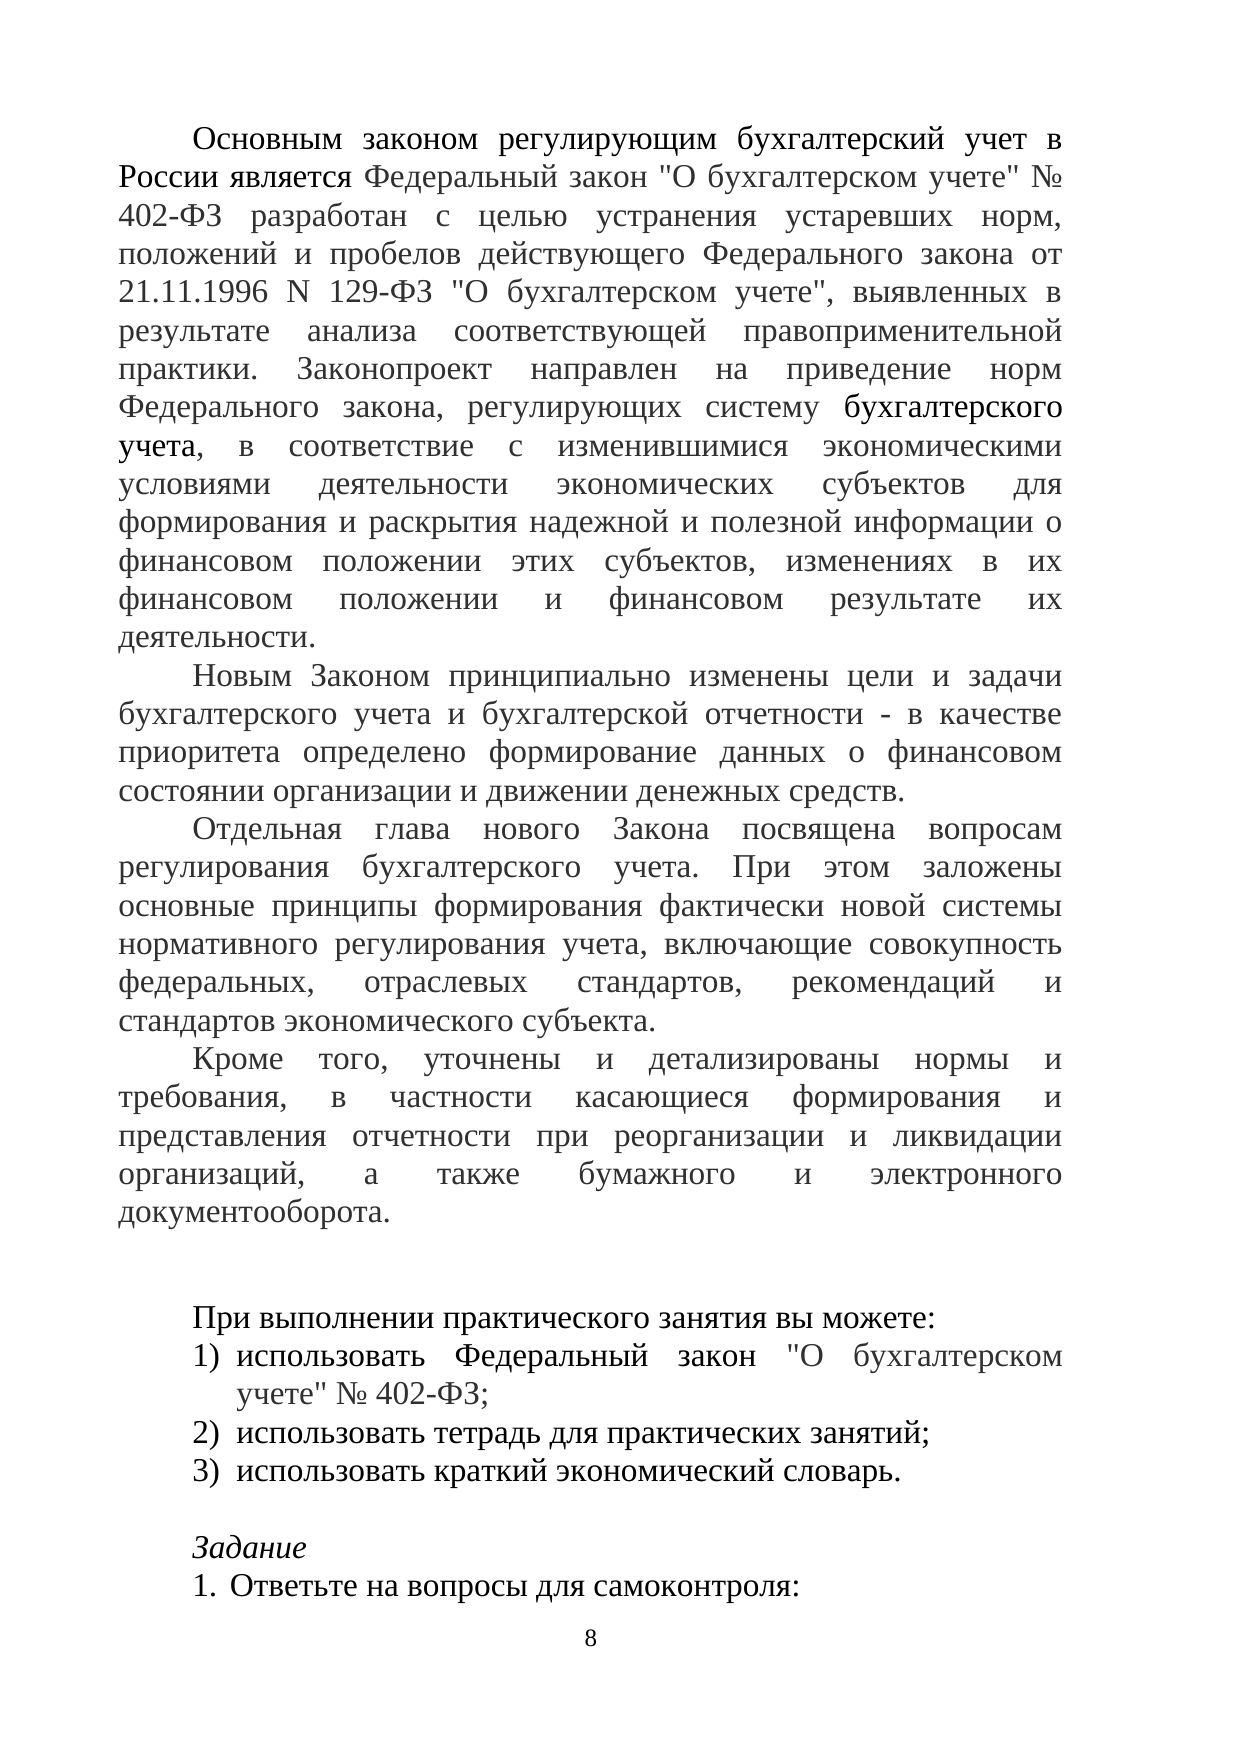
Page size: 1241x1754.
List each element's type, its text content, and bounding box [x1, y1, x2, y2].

list использовать тетрадь для практических занятий; [192, 1412, 1063, 1450]
text Кроме того, уточнены и детализированы нормы и требования, в частности касающиеся формирования и представления отчетности при реорганизации и ликвидации организаций, а также бумажного и электронного документооборота. [118, 1038, 1063, 1230]
text При выполнении практического занятия вы можете: [118, 1297, 1063, 1335]
text Новым Законом принципиально изменены цели и задачи бухгалтерского учета и бухгалтерской отчетности - в качестве приоритета определено формирование данных о финансовом состоянии организации и движении денежных средств. [118, 655, 1063, 808]
text Задание [118, 1527, 1063, 1565]
list использовать краткий экономический словарь. [192, 1450, 1063, 1488]
text Отдельная глава нового Закона посвящена вопросам регулирования бухгалтерского учета. При этом заложены основные принципы формирования фактически новой системы нормативного регулирования учета, включающие совокупность федеральных, отраслевых стандартов, рекомендаций и стандартов экономического субъекта. [118, 808, 1063, 1038]
list использовать Федеральный закон "О бухгалтерском учете" № 402-ФЗ; [192, 1335, 1063, 1412]
text Основным законом регулирующим бухгалтерский учет в России является Федеральный закон "О бухгалтерском учете" № 402-ФЗ разработан с целью устранения устаревших норм, положений и пробелов действующего Федерального закона от 21.11.1996 N 129-ФЗ "О бухгалтерском учете", выявленных в результате анализа соответствующей правоприменительной практики. Законопроект направлен на приведение норм Федерального закона, регулирующих систему бухгалтерского учета, в соответствие с изменившимися экономическими условиями деятельности экономических субъектов для формирования и раскрытия надежной и полезной информации о финансовом положении этих субъектов, изменениях в их финансовом положении и финансовом результате их деятельности. [118, 118, 1063, 655]
list Ответьте на вопросы для самоконтроля: [192, 1565, 1063, 1603]
